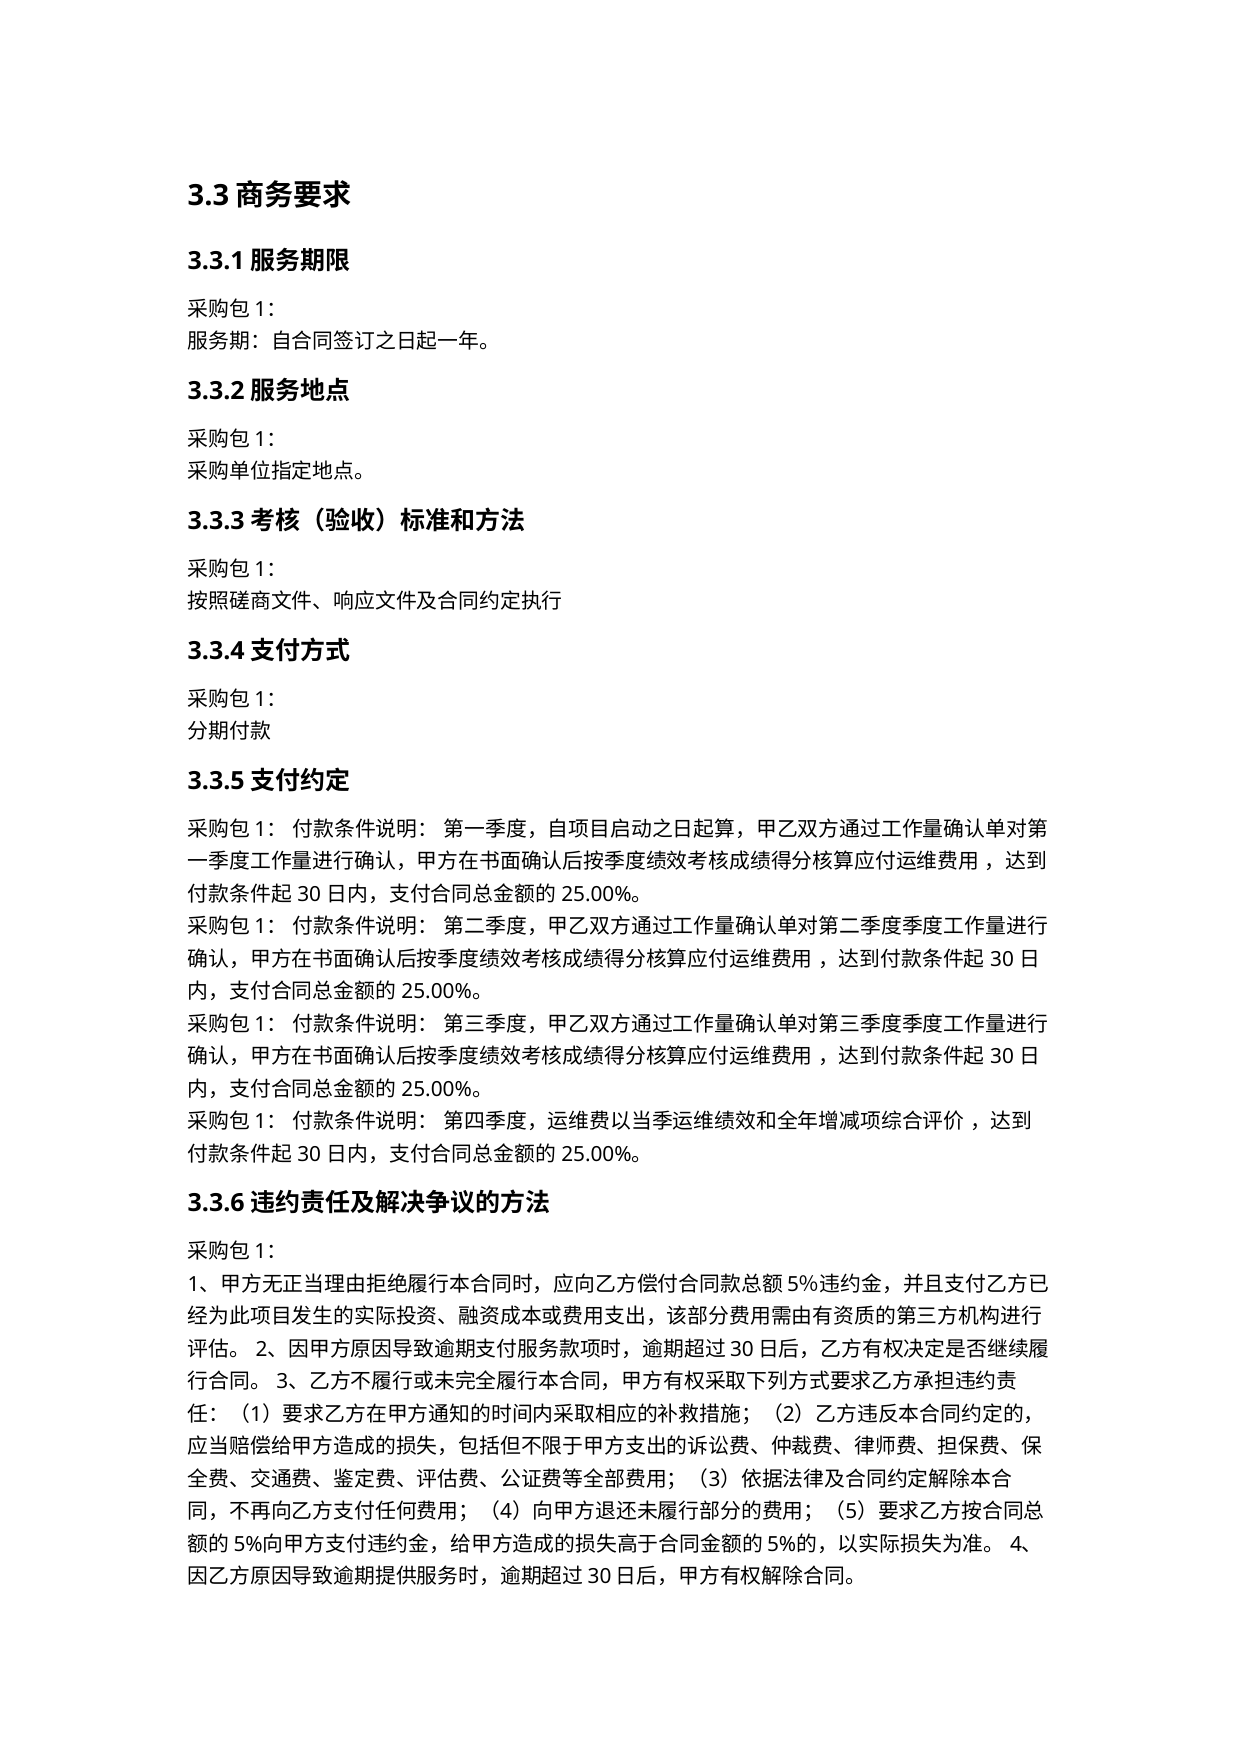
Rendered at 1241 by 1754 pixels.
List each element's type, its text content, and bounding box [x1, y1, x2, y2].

text 采购包1： 付款条件说明： 第三季度，甲乙双方通过工作量确认单对第三季度季度工作量进行确认，甲方在书面确认后按季度绩效考核成绩得分核算应付运维费用 ，达到付款条件起 30 日内，支付合同总金额的 25.00%。 [187, 1007, 1053, 1104]
text 采购包1： [187, 1234, 1053, 1267]
text 3.3商务要求 [187, 162, 1053, 227]
text 采购包1： [187, 552, 1053, 584]
text 采购包1： [187, 682, 1053, 714]
text 3.3.6违约责任及解决争议的方法 [187, 1169, 1053, 1234]
text 3.3.5支付约定 [187, 747, 1053, 812]
text 3.3.2服务地点 [187, 357, 1053, 422]
text 服务期：自合同签订之日起一年。 [187, 324, 1053, 357]
text 采购包1： 付款条件说明： 第一季度，自项目启动之日起算，甲乙双方通过工作量确认单对第一季度工作量进行确认，甲方在书面确认后按季度绩效考核成绩得分核算应付运维费用 ，达到付款条件起 30 日内，支付合同总金额的 25.00%。 [187, 812, 1053, 909]
text 分期付款 [187, 714, 1053, 747]
text 3.3.1服务期限 [187, 227, 1053, 292]
text 1、甲方无正当理由拒绝履行本合同时，应向乙方偿付合同款总额5％违约金，并且支付乙方已经为此项目发生的实际投资、融资成本或费用支出，该部分费用需由有资质的第三方机构进行评估。 2、因甲方原因导致逾期支付服务款项时，逾期超过30日后，乙方有权决定是否继续履行合同。 3、乙方不履行或未完全履行本合同，甲方有权采取下列方式要求乙方承担违约责任：（1）要求乙方在甲方通知的时间内采取相应的补救措施；（2）乙方违反本合同约定的，应当赔偿给甲方造成的损失，包括但不限于甲方支出的诉讼费、仲裁费、律师费、担保费、保全费、交通费、鉴定费、评估费、公证费等全部费用；（3）依据法律及合同约定解除本合同，不再向乙方支付任何费用；（4）向甲方退还未履行部分的费用；（5）要求乙方按合同总额的5%向甲方支付违约金，给甲方造成的损失高于合同金额的5%的，以实际损失为准。 4、因乙方原因导致逾期提供服务时，逾期超过30日后，甲方有权解除合同。 [187, 1267, 1053, 1592]
text 采购包1： 付款条件说明： 第四季度，运维费以当季运维绩效和全年增减项综合评价 ，达到付款条件起 30 日内，支付合同总金额的 25.00%。 [187, 1104, 1053, 1169]
text 采购包1： 付款条件说明： 第二季度，甲乙双方通过工作量确认单对第二季度季度工作量进行确认，甲方在书面确认后按季度绩效考核成绩得分核算应付运维费用 ，达到付款条件起 30 日内，支付合同总金额的 25.00%。 [187, 909, 1053, 1007]
text 采购单位指定地点。 [187, 454, 1053, 487]
text 采购包1： [187, 422, 1053, 454]
text 按照磋商文件、响应文件及合同约定执行 [187, 584, 1053, 617]
text 3.3.4支付方式 [187, 617, 1053, 682]
text 采购包1： [187, 292, 1053, 324]
text 3.3.3考核（验收）标准和方法 [187, 487, 1053, 552]
